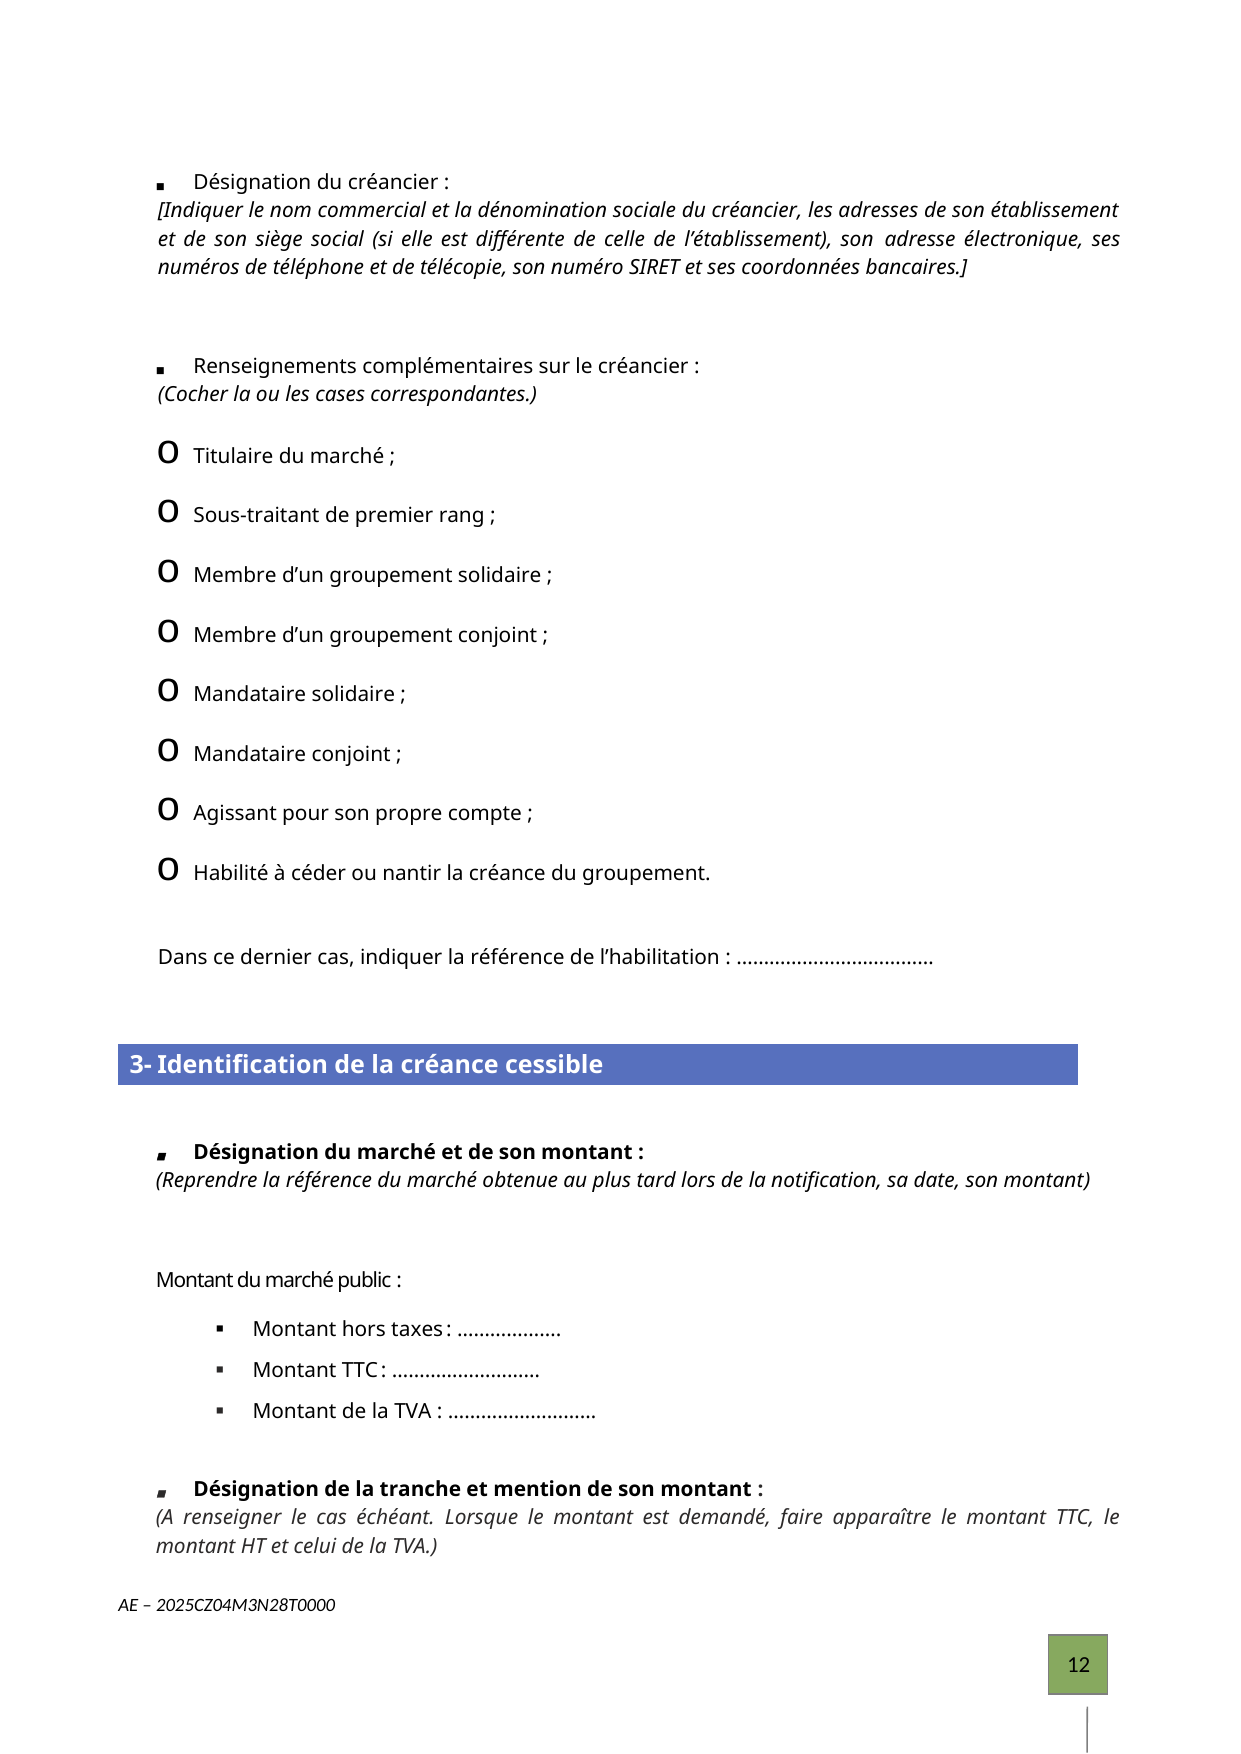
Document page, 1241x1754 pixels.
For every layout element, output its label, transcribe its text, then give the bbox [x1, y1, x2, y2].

list Montant hors taxes : ………………. [215, 1314, 1123, 1343]
table_header 3- Identification de la créance cessible [118, 1044, 1078, 1085]
list Titulaire du marché ; [156, 428, 1123, 476]
list Agissant pour son propre compte ; [156, 786, 1123, 833]
text Dans ce dernier cas, indiquer la référence de l’habilitation : ……………………………… [158, 942, 1123, 971]
list Montant TTC : ……………………… [215, 1355, 1123, 1384]
list Désignation de la tranche et mention de son montant : [156, 1474, 1123, 1502]
text (Reprendre la référence du marché obtenue au plus tard lors de la notification, sa date, son montant) [156, 1165, 1123, 1194]
list Désignation du créancier : [156, 167, 1123, 195]
list Montant de la TVA : ……………………… [215, 1396, 1123, 1425]
list Sous-traitant de premier rang ; [156, 488, 1123, 535]
list Mandataire solidaire ; [156, 667, 1123, 714]
list Mandataire conjoint ; [156, 726, 1123, 774]
text Montant du marché public : [156, 1264, 1123, 1294]
text (Cocher la ou les cases correspondantes.) [158, 379, 1123, 408]
list Habilité à céder ou nantir la créance du groupement. [156, 846, 1123, 893]
list Renseignements complémentaires sur le créancier : [156, 351, 1123, 379]
list Membre d’un groupement conjoint ; [156, 607, 1123, 654]
list Désignation du marché et de son montant : [156, 1137, 1123, 1165]
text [156, 1502, 1123, 1559]
text [Indiquer le nom commercial et la dénomination sociale du créancier, les adresses de son établissement et de son siège social (si elle est différente de celle de l’établissement), son adresse électronique, ses numéros de téléphone et de télécopie, son numéro SIRET et ses coordonnées bancaires.] [158, 195, 1123, 281]
list Membre d’un groupement solidaire ; [156, 548, 1123, 595]
